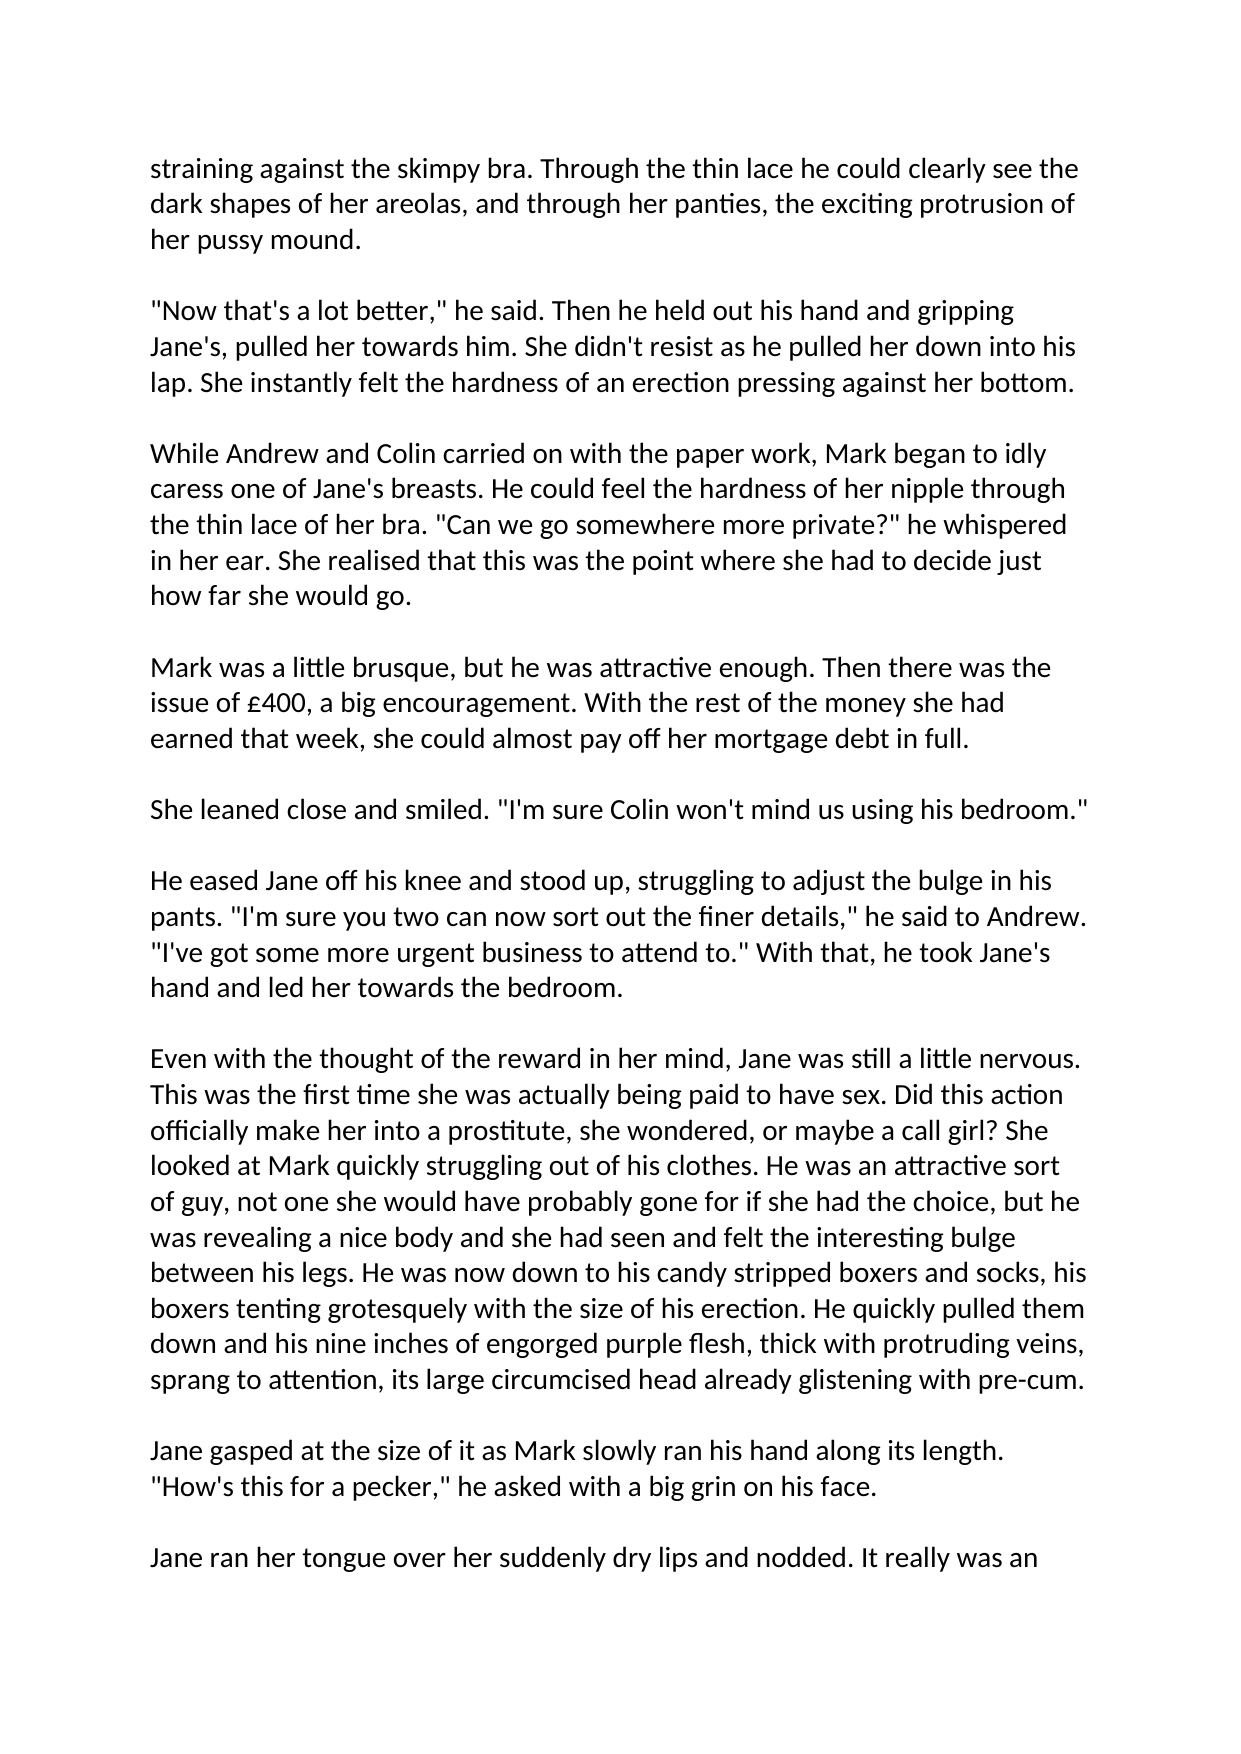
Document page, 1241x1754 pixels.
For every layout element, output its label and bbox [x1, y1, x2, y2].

text [150, 150, 1090, 1575]
